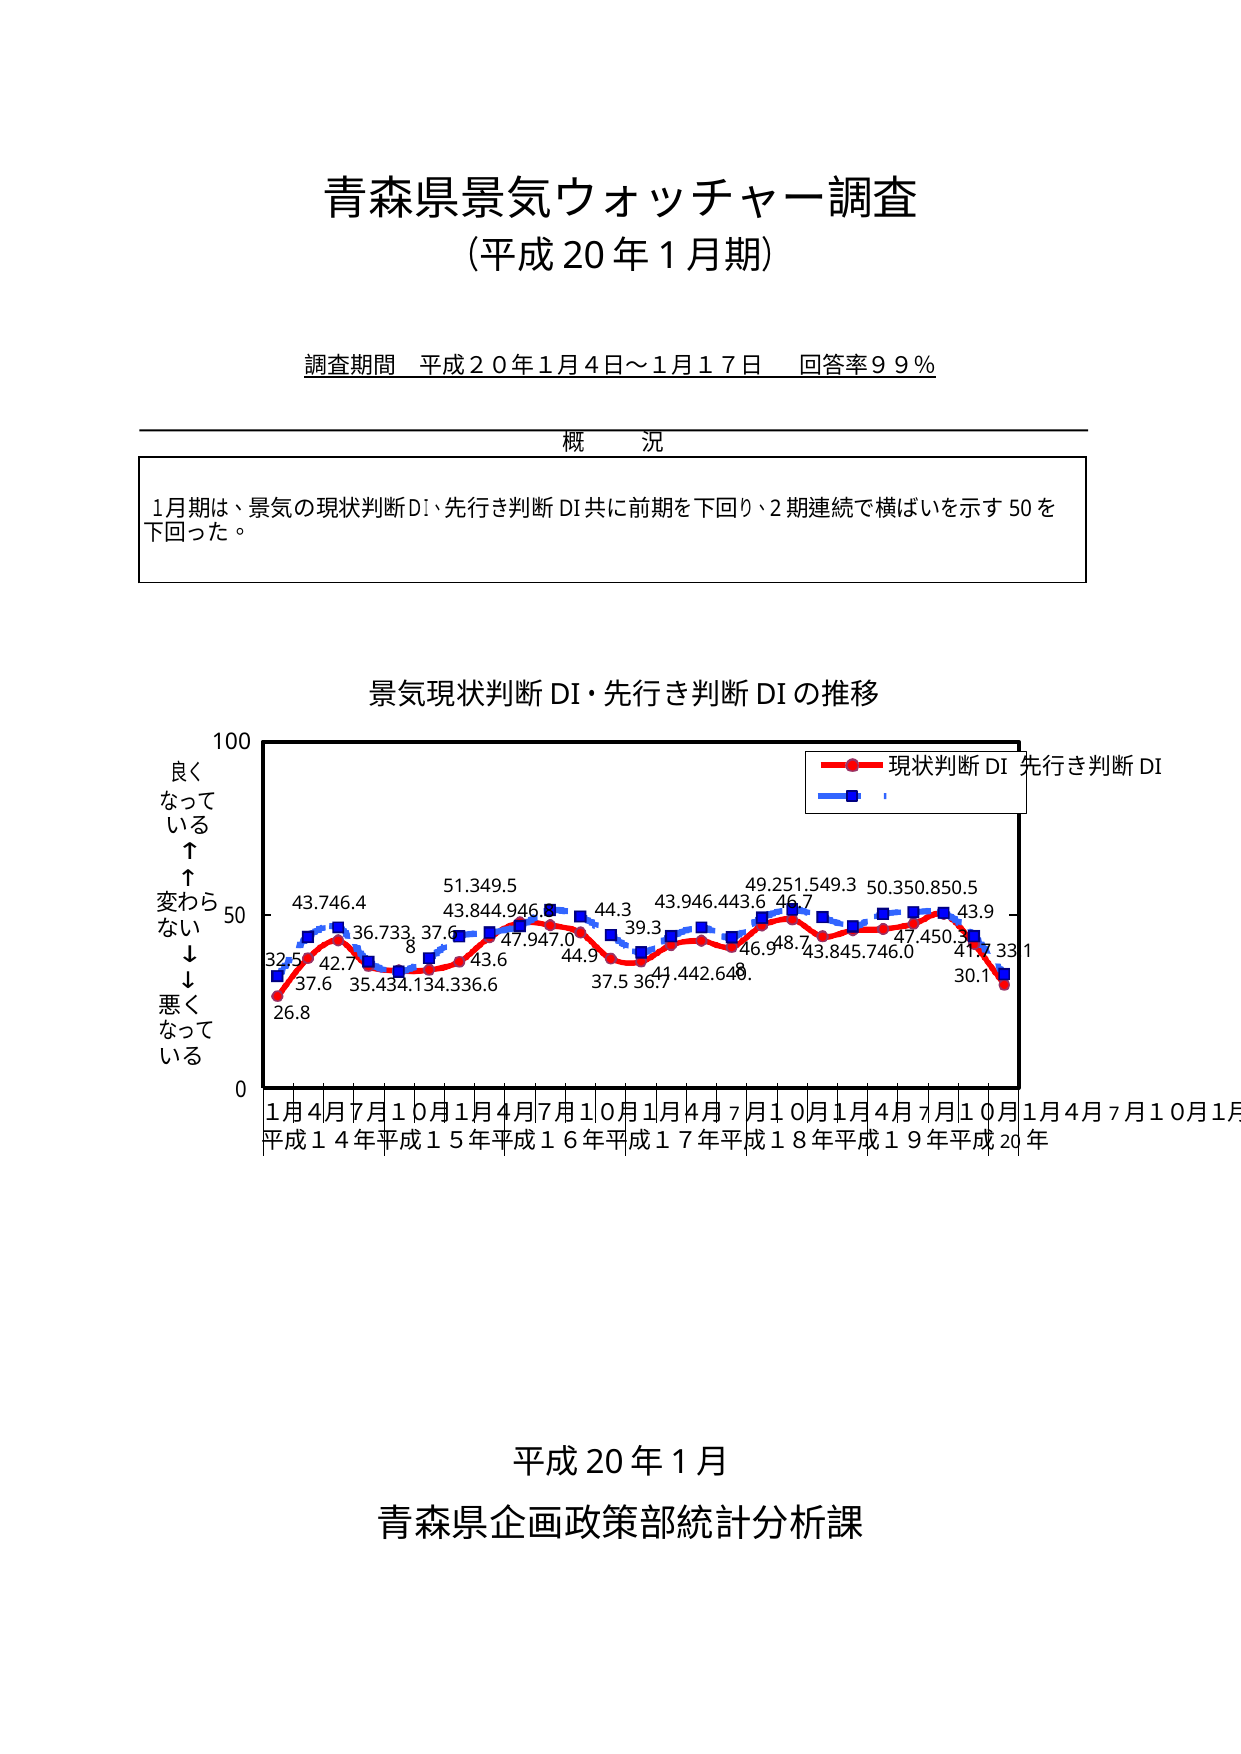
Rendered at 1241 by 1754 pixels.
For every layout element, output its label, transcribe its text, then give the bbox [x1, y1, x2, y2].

text 青森県景気ウォッチャー調査 [105, 166, 1136, 228]
text 良く [170, 760, 1136, 785]
text （平成20年1月期） [105, 228, 1136, 279]
text ↓ 悪くなっている [158, 968, 219, 1071]
picture [567, 934, 572, 943]
picture [271, 967, 1010, 1002]
text 100 [212, 724, 1136, 756]
text 青森県企画政策部統計分析課 [105, 1497, 1136, 1548]
text 0 [235, 1073, 1136, 1104]
text 調査期間 平成２０年１月４日～１月１７日 回答率９９％ [104, 349, 1136, 381]
text なっている [158, 789, 219, 841]
picture [659, 967, 667, 975]
picture [944, 931, 949, 942]
text ↓ [176, 943, 1136, 967]
picture [271, 903, 1010, 943]
picture [718, 967, 732, 975]
subtitle 景気現状判断DI・先行き判断DIの推移 [368, 674, 1136, 713]
text ↑ 変わらない [156, 866, 221, 943]
text 平成20年1月 [105, 1438, 1136, 1483]
text ↑ [176, 841, 1136, 864]
